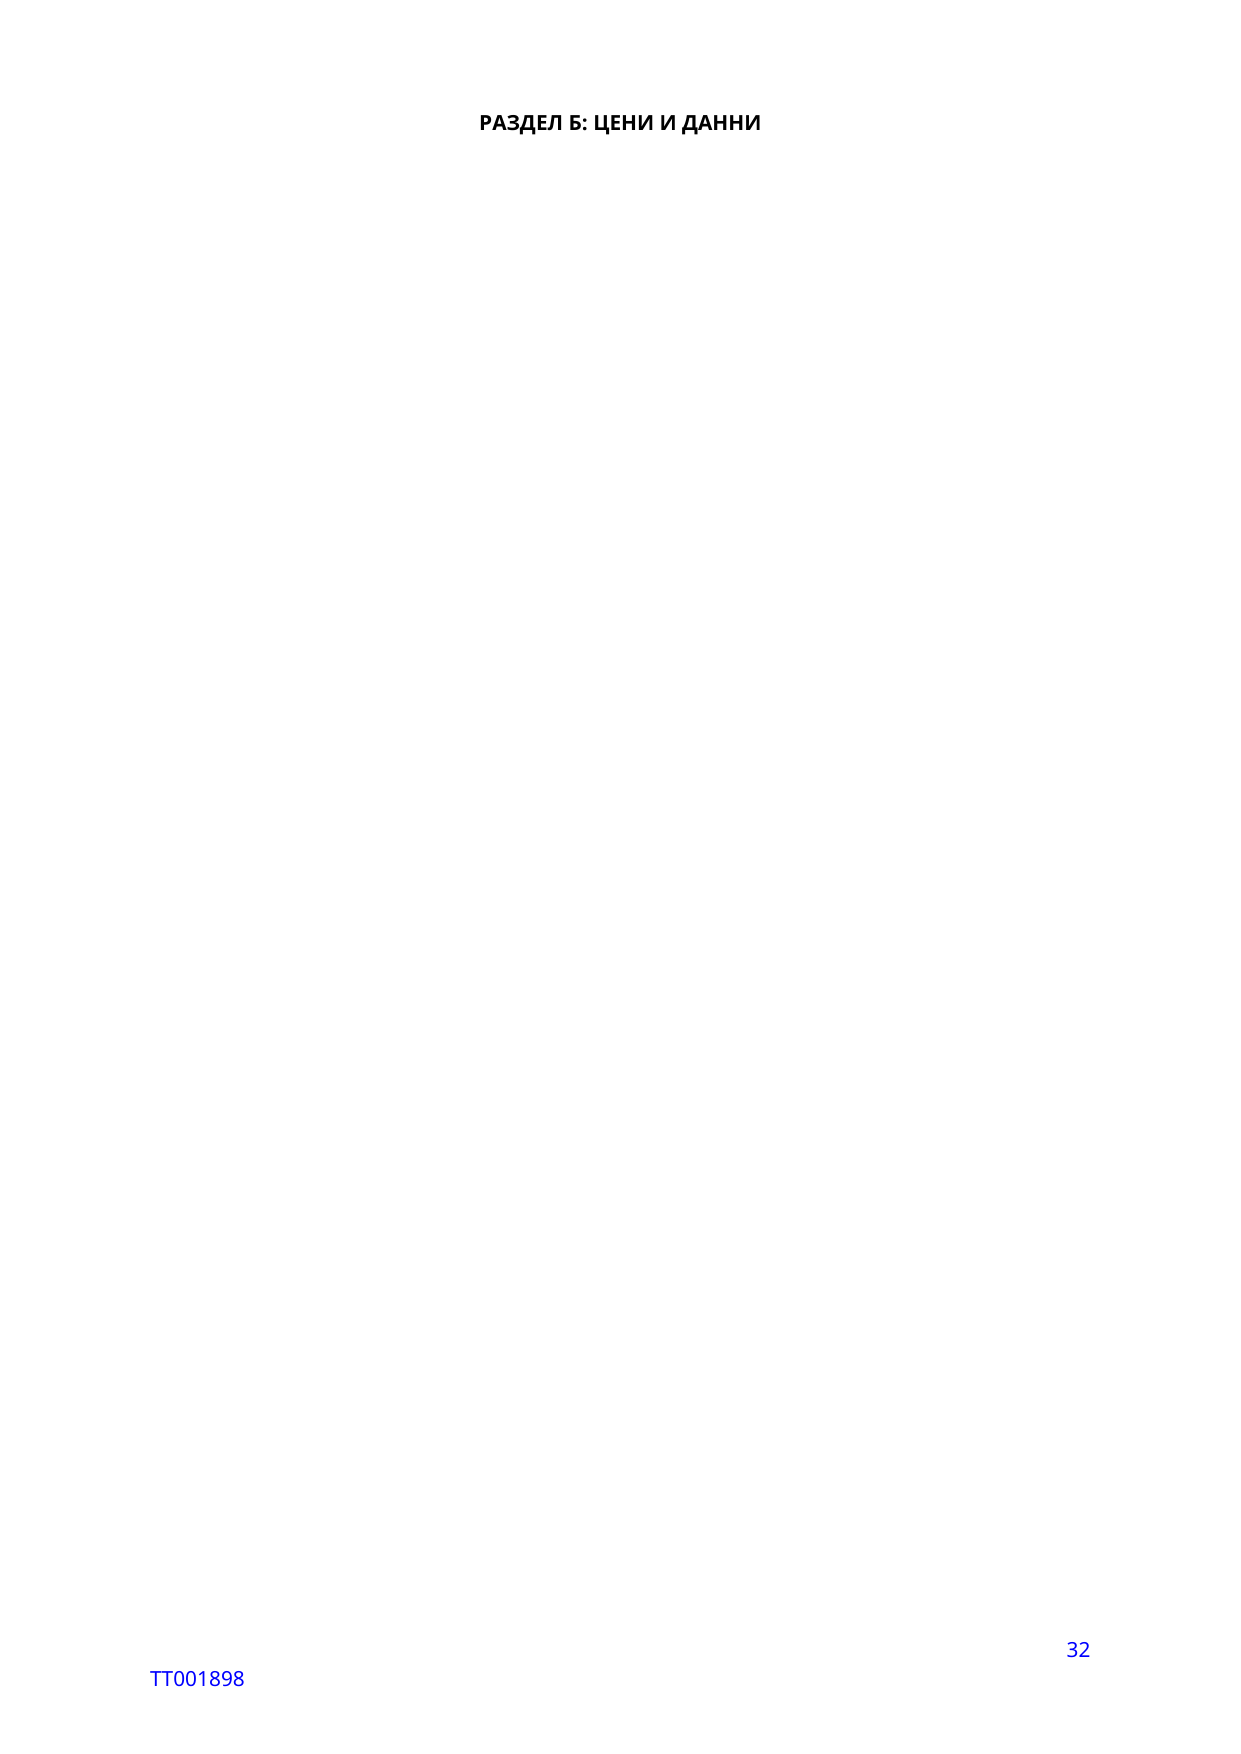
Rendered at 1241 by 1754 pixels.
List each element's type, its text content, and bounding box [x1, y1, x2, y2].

text РАЗДЕЛ Б: ЦЕНИ И ДАННИ [150, 108, 1090, 136]
